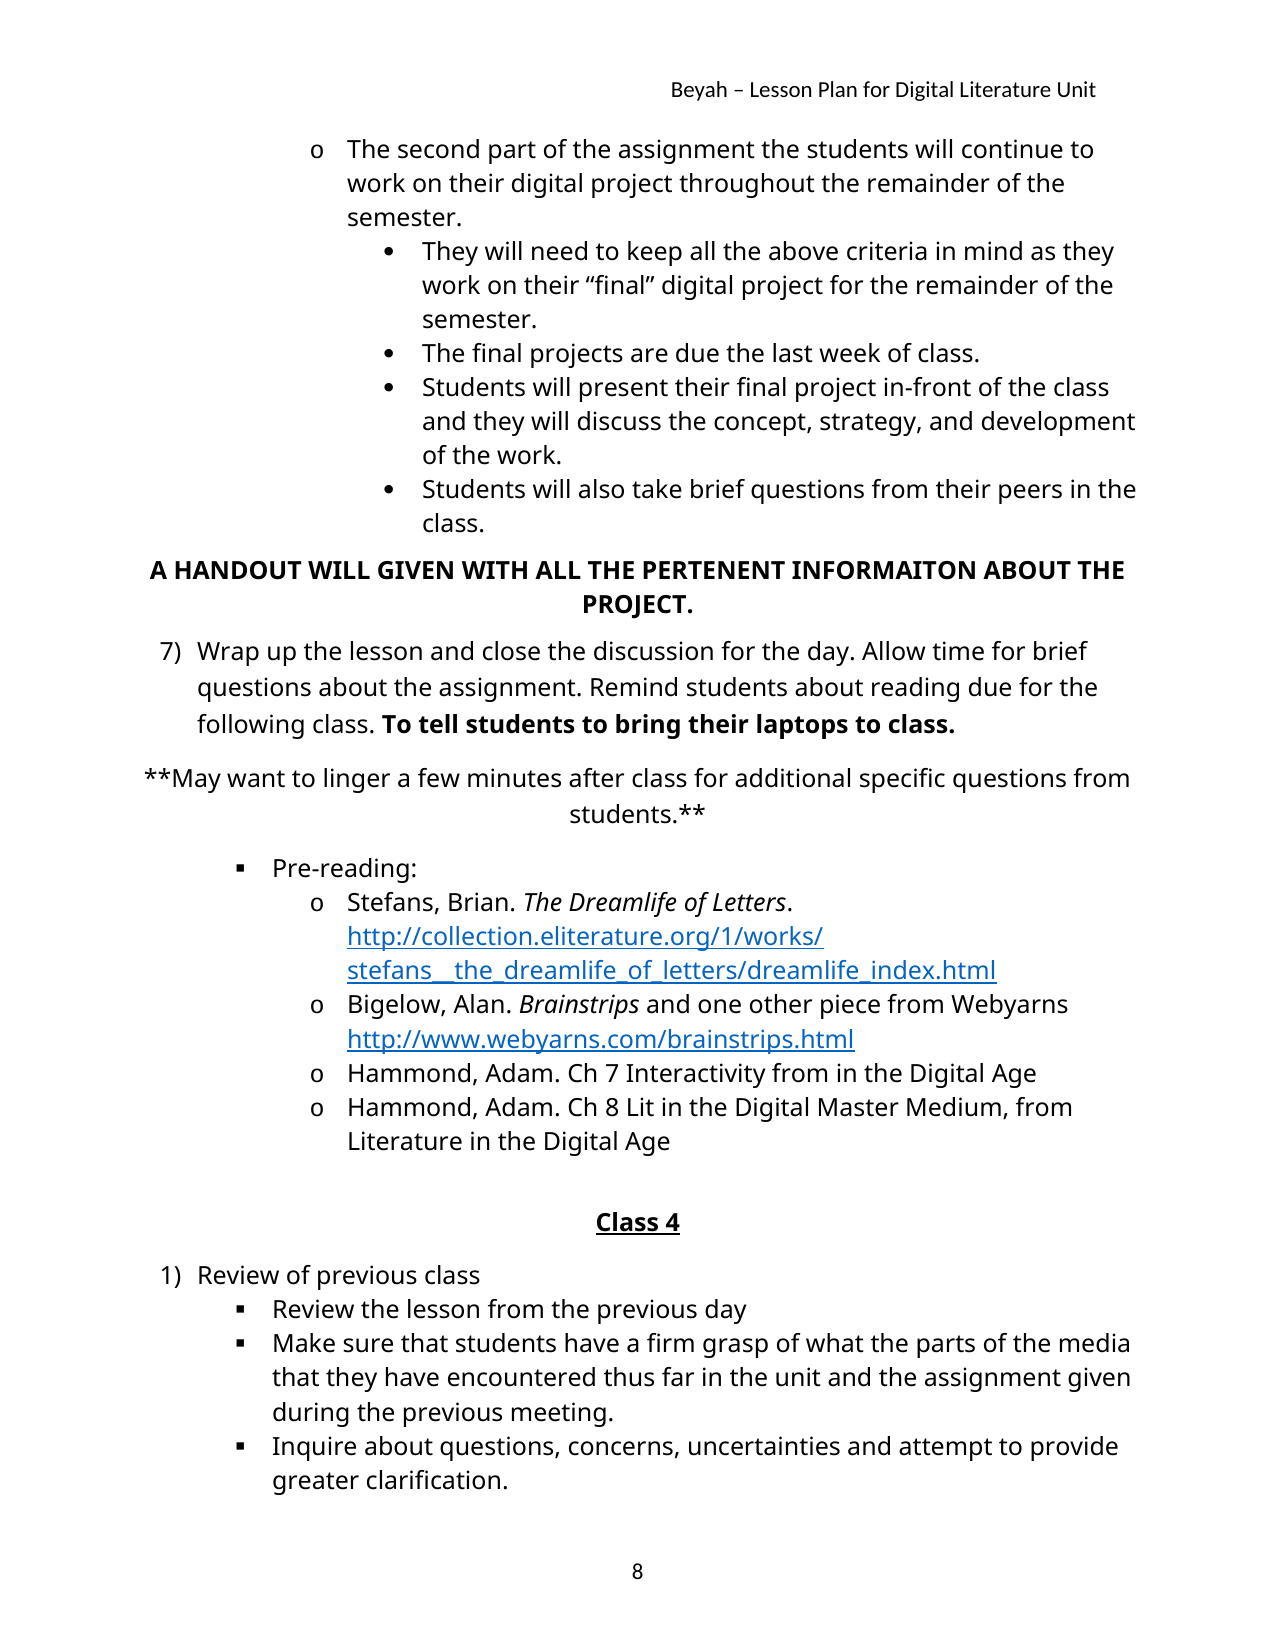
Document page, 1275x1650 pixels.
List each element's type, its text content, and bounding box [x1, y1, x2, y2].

list http://www.webyarns.com/brainstrips.html [347, 1021, 1153, 1055]
list http://collection.eliterature.org/1/works/stefans__the_dreamlife_of_letters/dreamlife_index.html [347, 919, 1153, 987]
list Review the lesson from the previous day [234, 1292, 1153, 1326]
list Review of previous class [159, 1258, 1153, 1292]
text Class 4 [122, 1204, 1153, 1238]
list Hammond, Adam. Ch 7 Interactivity from in the Digital Age [309, 1055, 1153, 1089]
list Stefans, Brian. The Dreamlife of Letters. [309, 884, 1153, 919]
list Students will also take brief questions from their peers in the class. [384, 472, 1153, 540]
list The final projects are due the last week of class. [384, 336, 1153, 370]
list They will need to keep all the above criteria in mind as they work on their “final” digital project for the remainder of the semester. [384, 234, 1153, 336]
list Hammond, Adam. Ch 8 Lit in the Digital Master Medium, from Literature in the Digital Age [309, 1089, 1153, 1158]
list Make sure that students have a firm grasp of what the parts of the media that they have encountered thus far in the unit and the assignment given during the previous meeting. [234, 1326, 1153, 1428]
list Pre-reading: [234, 851, 1153, 884]
text **May want to linger a few minutes after class for additional specific questions from students.** [122, 760, 1153, 831]
list Inquire about questions, concerns, uncertainties and attempt to provide greater clarification. [234, 1428, 1153, 1496]
list Students will present their final project in-front of the class and they will discuss the concept, strategy, and development of the work. [384, 370, 1153, 472]
list Wrap up the lesson and close the discussion for the day. Allow time for brief questions about the assignment. Remind students about reading due for the following class. To tell students to bring their laptops to class. [159, 633, 1153, 741]
list The second part of the assignment the students will continue to work on their digital project throughout the remainder of the semester. [309, 131, 1153, 234]
list Bigelow, Alan. Brainstrips and one other piece from Webyarns [309, 987, 1153, 1021]
text A HANDOUT WILL GIVEN WITH ALL THE PERTENENT INFORMAITON ABOUT THE PROJECT. [122, 553, 1153, 621]
